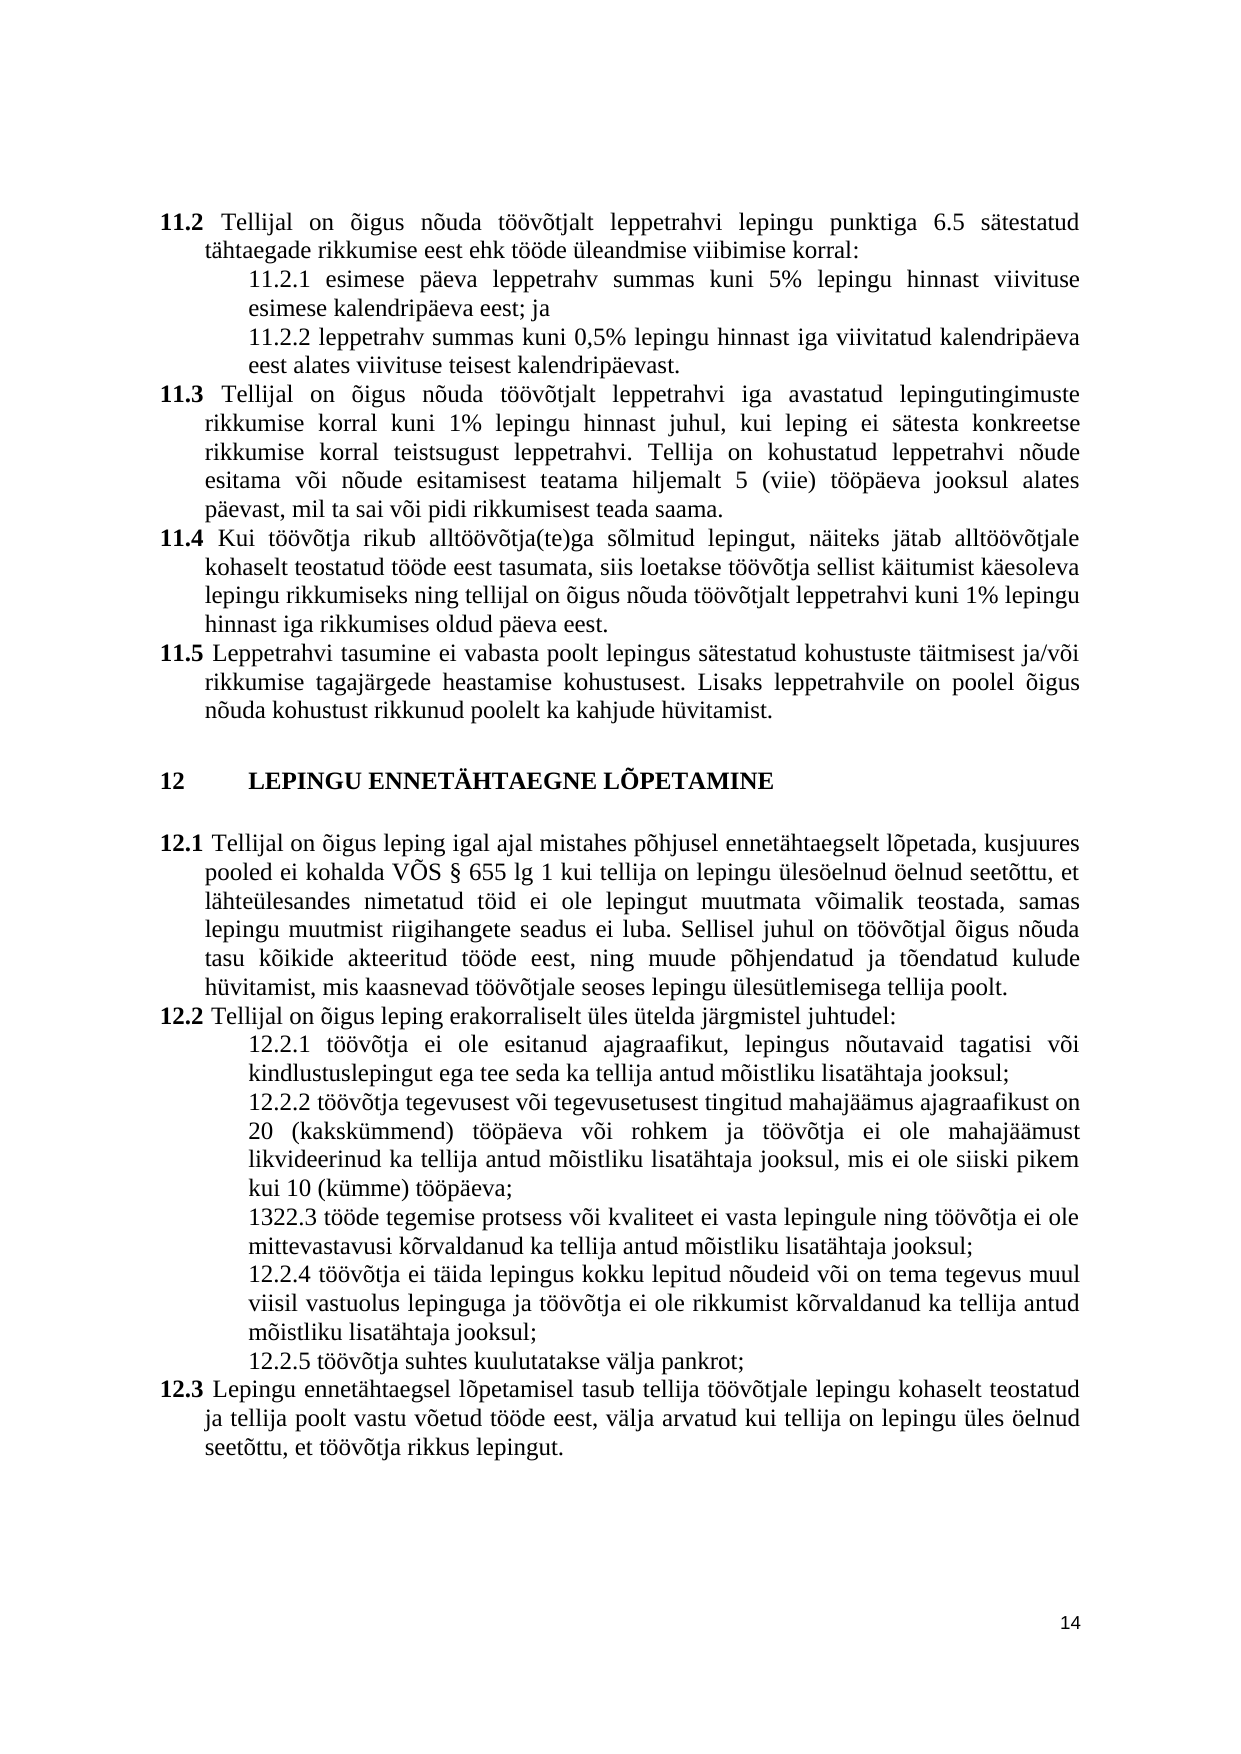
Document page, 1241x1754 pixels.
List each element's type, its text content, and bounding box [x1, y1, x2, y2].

text 11.2.2 leppetrahv summas kuni 0,5% lepingu hinnast iga viivitatud kalendripäeva eest alates viivituse teisest kalendripäevast. [248, 322, 1081, 379]
text Tellijal on õigus nõuda töövõtjalt leppetrahvi lepingu punktiga 6.5 sätestatud tähtaegade rikkumise eest ehk tööde üleandmise viibimise korral: [159, 207, 1081, 264]
text 12.2.2 töövõtja tegevusest või tegevusetusest tingitud mahajäämus ajagraafikust on 20 (kakskümmend) tööpäeva või rohkem ja töövõtja ei ole mahajäämust likvideerinud ka tellija antud mõistliku lisatähtaja jooksul, mis ei ole siiski pikem kui 10 (kümme) tööpäeva; [248, 1087, 1081, 1202]
text 1322.3 tööde tegemise protsess või kvaliteet ei vasta lepingule ning töövõtja ei ole mittevastavusi kõrvaldanud ka tellija antud mõistliku lisatähtaja jooksul; [248, 1202, 1081, 1259]
text 12.2.4 töövõtja ei täida lepingus kokku lepitud nõudeid või on tema tegevus muul viisil vastuolus lepinguga ja töövõtja ei ole rikkumist kõrvaldanud ka tellija antud mõistliku lisatähtaja jooksul; [248, 1259, 1081, 1346]
text Tellijal on õigus leping igal ajal mistahes põhjusel ennetähtaegselt lõpetada, kusjuures pooled ei kohalda VÕS § 655 lg 1 kui tellija on lepingu ülesöelnud öelnud seetõttu, et lähteülesandes nimetatud töid ei ole lepingut muutmata võimalik teostada, samas lepingu muutmist riigihangete seadus ei luba. Sellisel juhul on töövõtjal õigus nõuda tasu kõikide akteeritud tööde eest, ning muude põhjendatud ja tõendatud kulude hüvitamist, mis kaasnevad töövõtjale seoses lepingu ülesütlemisega tellija poolt. [159, 828, 1081, 1001]
text 12.2.1 töövõtja ei ole esitanud ajagraafikut, lepingus nõutavaid tagatisi või kindlustuslepingut ega tee seda ka tellija antud mõistliku lisatähtaja jooksul; [248, 1029, 1081, 1087]
text Tellijal on õigus nõuda töövõtjalt leppetrahvi iga avastatud lepingutingimuste rikkumise korral kuni 1% lepingu hinnast juhul, kui leping ei sätesta konkreetse rikkumise korral teistsugust leppetrahvi. Tellija on kohustatud leppetrahvi nõude esitama või nõude esitamisest teatama hiljemalt 5 (viie) tööpäeva jooksul alates päevast, mil ta sai või pidi rikkumisest teada saama. [159, 379, 1081, 523]
text Kui töövõtja rikub alltöövõtja(te)ga sõlmitud lepingut, näiteks jätab alltöövõtjale kohaselt teostatud tööde eest tasumata, siis loetakse töövõtja sellist käitumist käesoleva lepingu rikkumiseks ning tellijal on õigus nõuda töövõtjalt leppetrahvi kuni 1% lepingu hinnast iga rikkumises oldud päeva eest. [159, 523, 1081, 638]
text Leppetrahvi tasumine ei vabasta poolt lepingus sätestatud kohustuste täitmisest ja/või rikkumise tagajärgede heastamise kohustusest. Lisaks leppetrahvile on poolel õigus nõuda kohustust rikkunud poolelt ka kahjude hüvitamist. [159, 638, 1081, 724]
text 11.2.1 esimese päeva leppetrahv summas kuni 5% lepingu hinnast viivituse esimese kalendripäeva eest; ja [248, 264, 1081, 322]
subtitle LEPINGU ENNETÄHTAEGNE LÕPETAMINE [159, 766, 1081, 795]
text 12.2.5 töövõtja suhtes kuulutatakse välja pankrot; [248, 1346, 1081, 1374]
text Tellijal on õigus leping erakorraliselt üles ütelda järgmistel juhtudel: [159, 1001, 1081, 1029]
text Lepingu ennetähtaegsel lõpetamisel tasub tellija töövõtjale lepingu kohaselt teostatud ja tellija poolt vastu võetud tööde eest, välja arvatud kui tellija on lepingu üles öelnud seetõttu, et töövõtja rikkus lepingut. [159, 1374, 1081, 1461]
